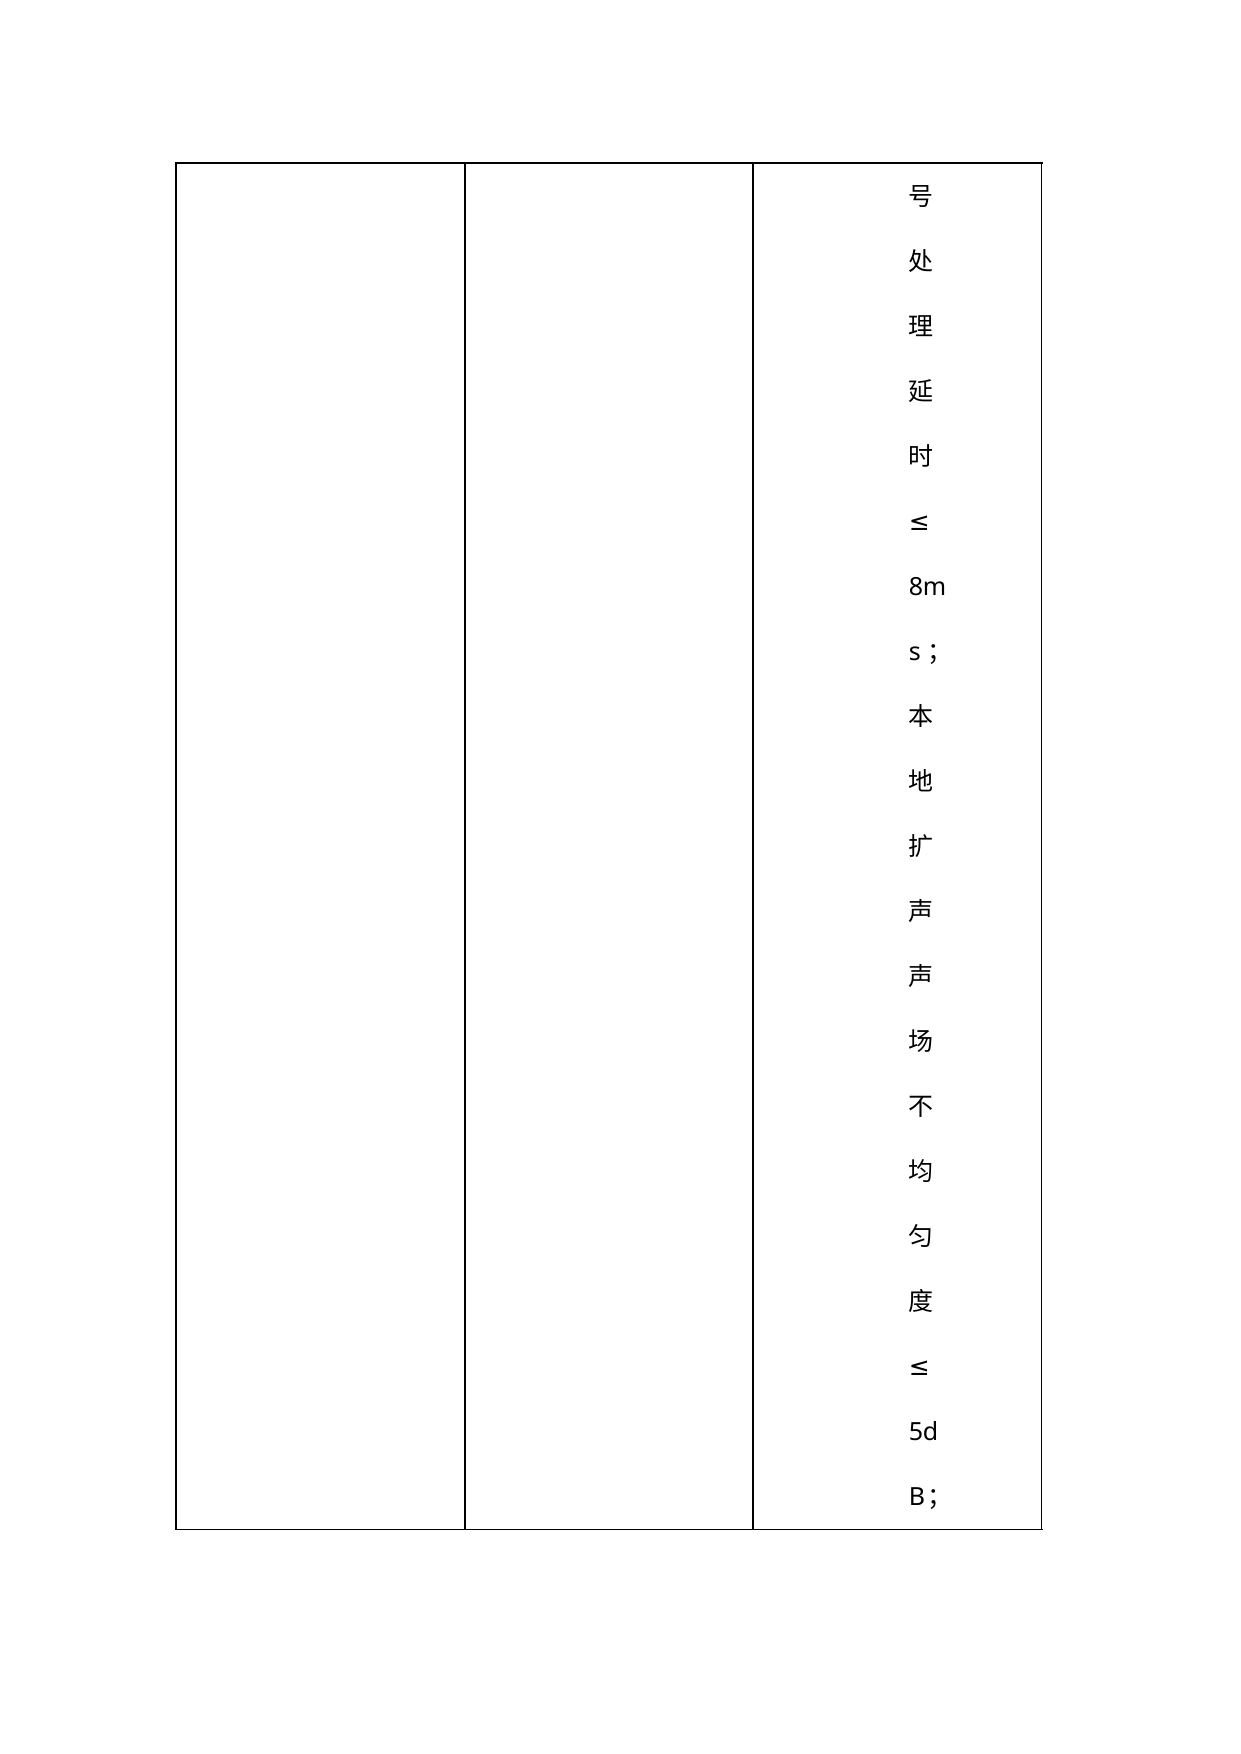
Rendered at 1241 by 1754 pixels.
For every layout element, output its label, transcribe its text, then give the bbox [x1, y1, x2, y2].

table_cell 1 [177, 164, 464, 1528]
table_cell [466, 164, 752, 1528]
table_cell [754, 164, 1041, 1528]
